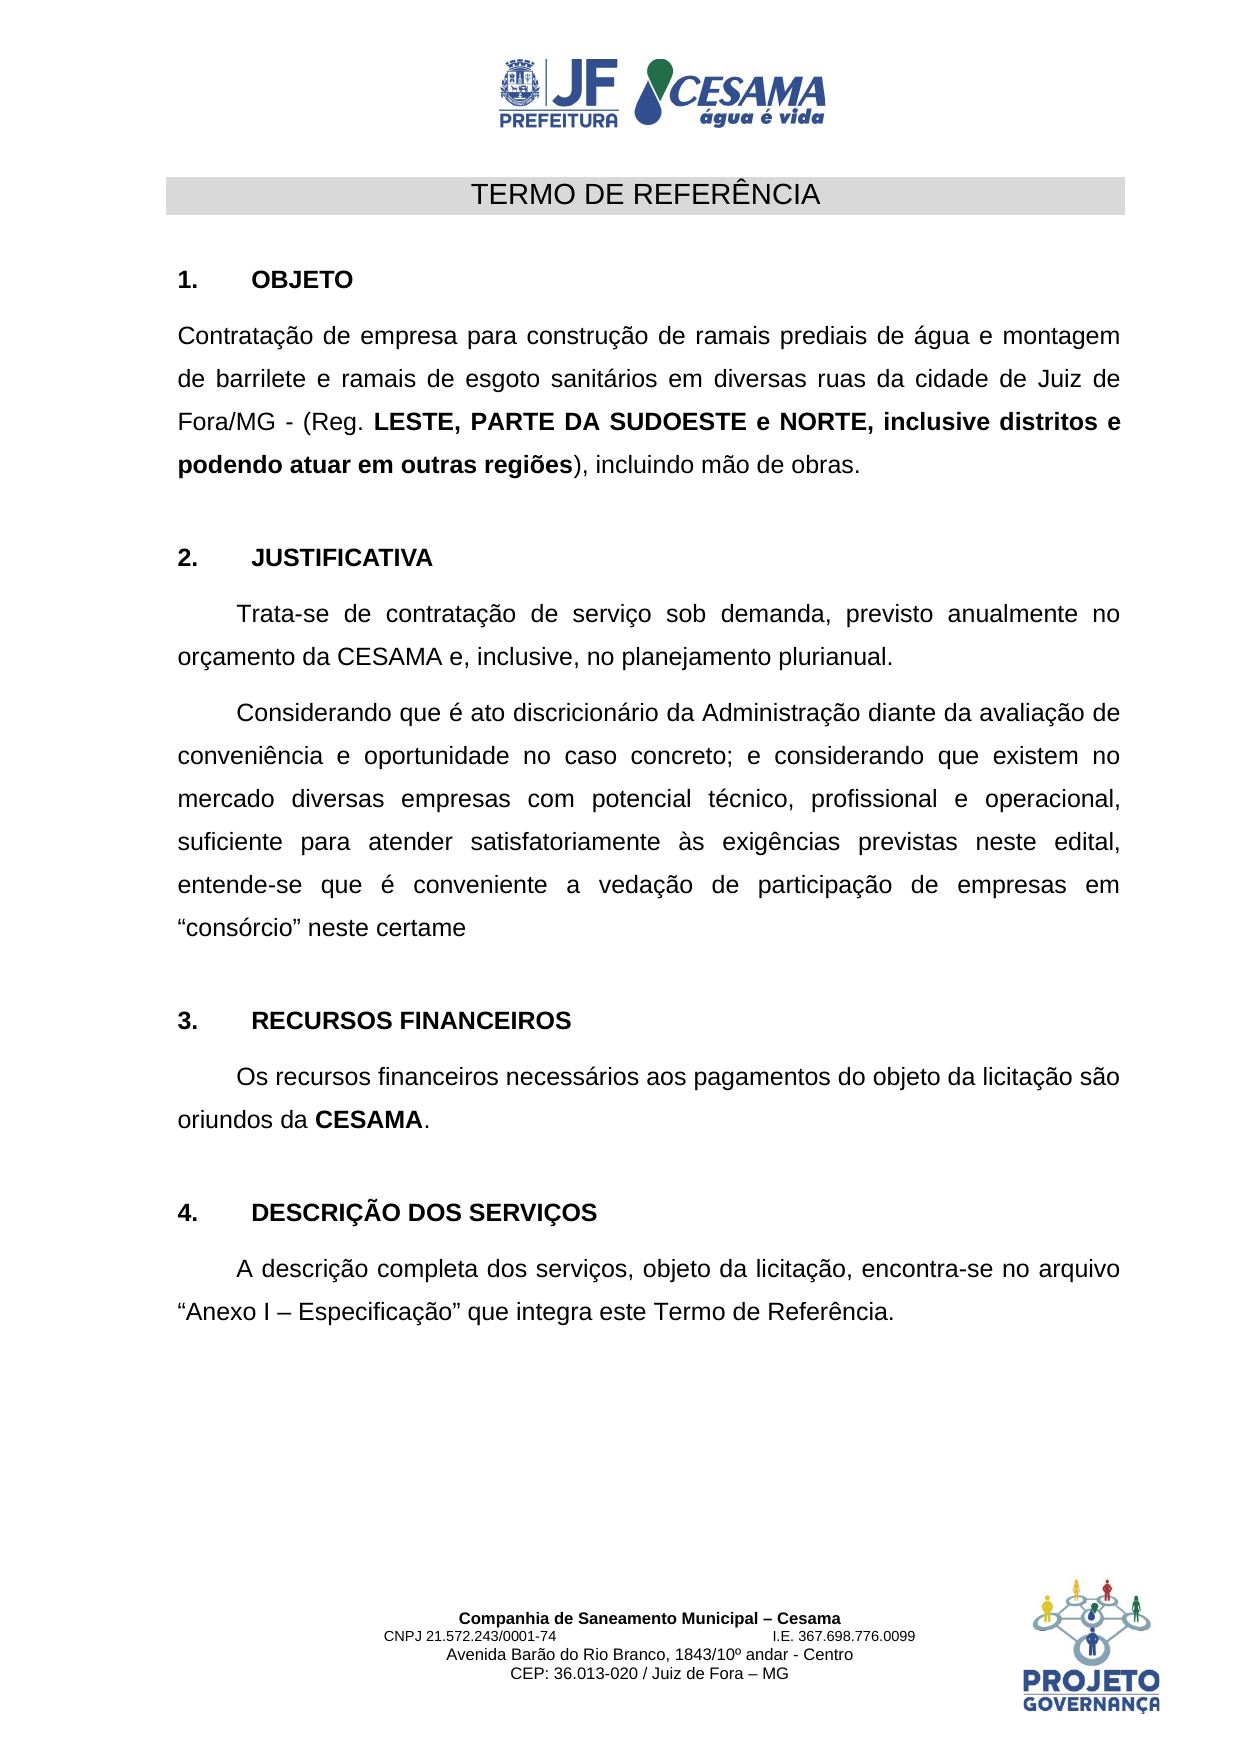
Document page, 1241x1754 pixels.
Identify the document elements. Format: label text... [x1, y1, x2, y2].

picture [1023, 1579, 1160, 1714]
table_header TERMO DE REFERÊNCIA [166, 177, 1125, 215]
picture [498, 59, 826, 128]
text A descrição completa dos serviços, objeto da licitação, encontra-se no arquivo “Anexo I – Especificação” que integra este Termo de Referência. [177, 1254, 1122, 1326]
subtitle JUSTIFICATIVA [177, 543, 1122, 572]
subtitle RECURSOS FINANCEIROS [177, 1006, 1122, 1035]
text Contratação de empresa para construção de ramais prediais de água e montagem de barrilete e ramais de esgoto sanitários em diversas ruas da cidade de Juiz de Fora/MG - (Reg. LESTE, PARTE DA SUDOESTE e NORTE, inclusive distritos e podendo atuar em outras regiões), incluindo mão de obras. [177, 321, 1122, 479]
text Considerando que é ato discricionário da Administração diante da avaliação de conveniência e oportunidade no caso concreto; e considerando que existem no mercado diversas empresas com potencial técnico, profissional e operacional, suficiente para atender satisfatoriamente às exigências previstas neste edital, entende-se que é conveniente a vedação de participação de empresas em “consórcio” neste certame [177, 697, 1122, 942]
text Trata-se de contratação de serviço sob demanda, previsto anualmente no orçamento da CESAMA e, inclusive, no planejamento plurianual. [177, 599, 1122, 671]
subtitle DESCRIÇÃO DOS SERVIÇOS [177, 1198, 1122, 1227]
text Os recursos financeiros necessários aos pagamentos do objeto da licitação são oriundos da CESAMA. [177, 1062, 1122, 1134]
subtitle OBJETO [177, 265, 1122, 294]
